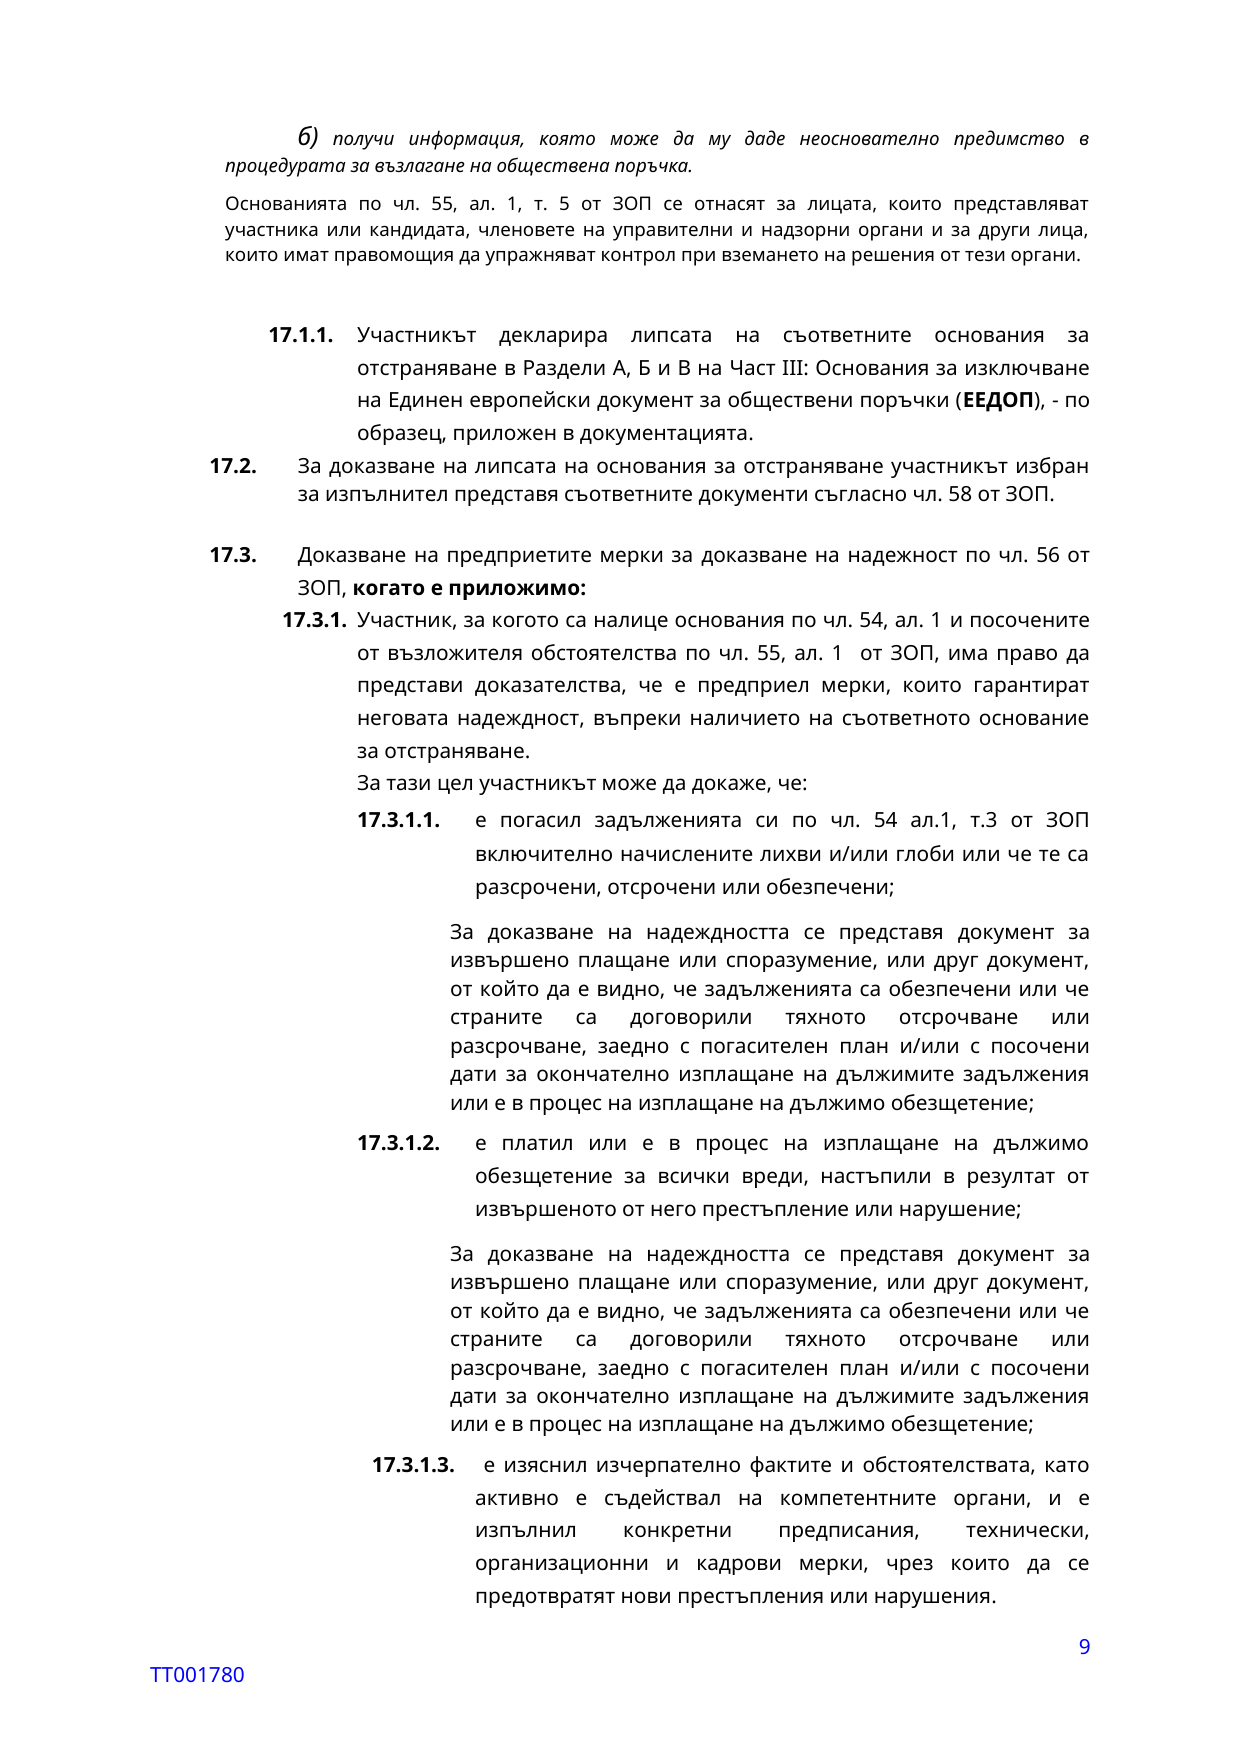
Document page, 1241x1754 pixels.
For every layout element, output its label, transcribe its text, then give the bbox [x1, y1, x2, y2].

list е изяснил изчерпателно фактите и обстоятелствата, като активно е съдействал на компетентните органи, и е изпълнил конкретни предписания, технически, организационни и кадрови мерки, чрез които да се предотвратят нови престъпления или нарушения. [372, 1450, 1090, 1609]
text За доказване на надеждността се представя документ за извършено плащане или споразумение, или друг документ, от който да е видно, че задълженията са обезпечени или че страните са договорили тяхното отсрочване или разсрочване, заедно с погасителен план и/или с посочени дати за окончателно изплащане на дължимите задължения или е в процес на изплащане на дължимо обезщетение; [375, 1239, 1090, 1438]
list Основанията по чл. 55, ал. 1, т. 5 от ЗОП се отнасят за лицата, които представляват участника или кандидата, членовете на управителни и надзорни органи и за други лица, които имат правомощия да упражняват контрол при вземането на решения от тези органи. [225, 190, 1090, 267]
list Участникът декларира липсата на съответните основания за отстраняване в Раздели А, Б и В на Част III: Основания за изключване на Единен европейски документ за обществени поръчки (ЕЕДОП), - по образец, приложен в документацията. [268, 320, 1090, 447]
list е погасил задълженията си по чл. 54 ал.1, т.3 от ЗОП включително начислените лихви и/или глоби или че те са разсрочени, отсрочени или обезпечени; [357, 801, 1090, 900]
list б) получи информация, която може да му даде неоснователно предимство в процедурата за възлагане на обществена поръчка. [225, 118, 1090, 178]
list е платил или е в процес на изплащане на дължимо обезщетение за всички вреди, настъпили в резултат от извършеното от него престъпление или нарушение; [357, 1128, 1090, 1222]
list За доказване на липсата на основания за отстраняване участникът избран за изпълнител представя съответните документи съгласно чл. 58 от ЗОП. [209, 451, 1090, 508]
list За тази цел участникът може да докаже, че: [357, 768, 1090, 797]
list Участник, за когото са налице основания по чл. 54, ал. 1 и посочените от възложителя обстоятелства по чл. 55, ал. 1 от ЗОП, има право да представи доказателства, че е предприел мерки, които гарантират неговата надеждност, въпреки наличието на съответното основание за отстраняване. [282, 605, 1090, 764]
list Доказване на предприетите мерки за доказване на надежност по чл. 56 от ЗОП, когато е приложимо: [209, 540, 1090, 601]
text За доказване на надеждността се представя документ за извършено плащане или споразумение, или друг документ, от който да е видно, че задълженията са обезпечени или че страните са договорили тяхното отсрочване или разсрочване, заедно с погасителен план и/или с посочени дати за окончателно изплащане на дължимите задължения или е в процес на изплащане на дължимо обезщетение; [450, 917, 1090, 1116]
